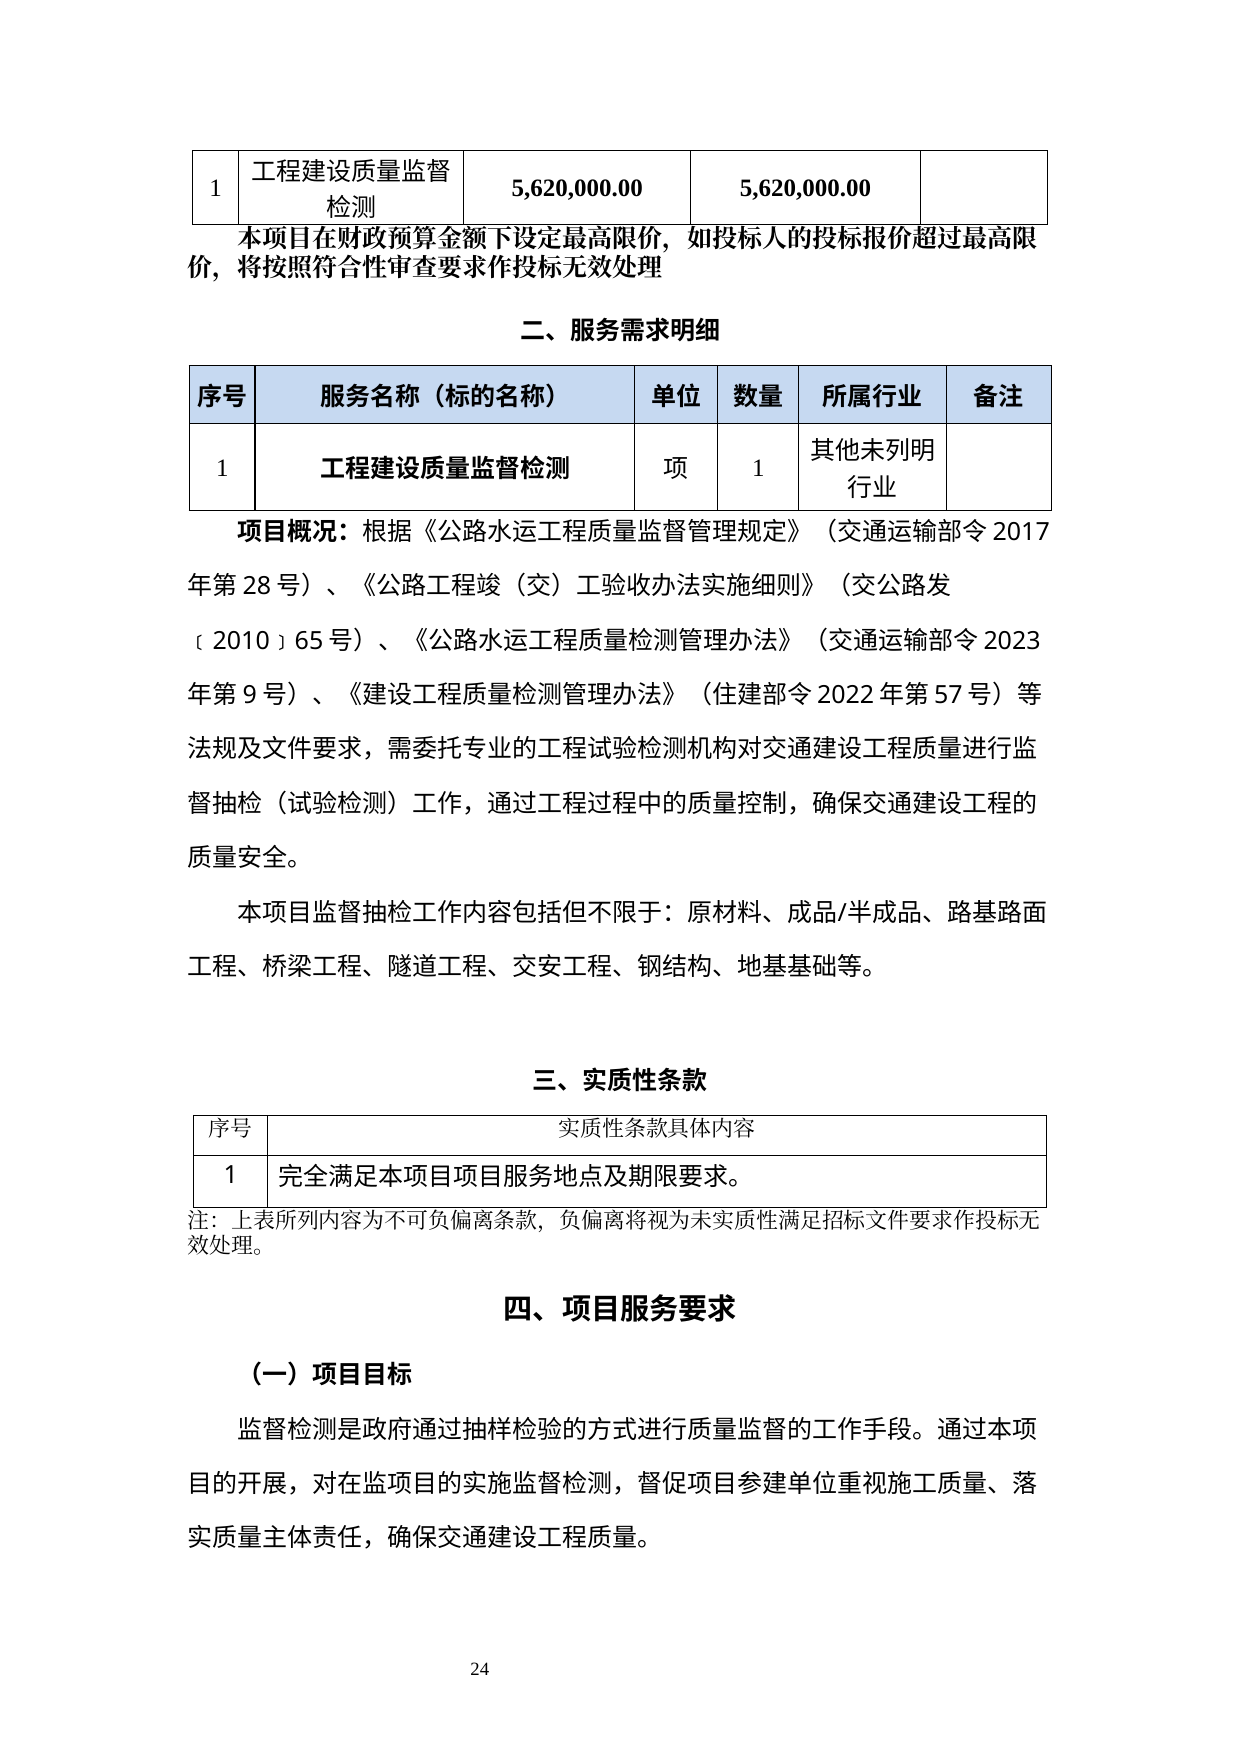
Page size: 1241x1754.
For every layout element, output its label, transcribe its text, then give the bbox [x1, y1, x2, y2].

table_header 单位 [635, 366, 717, 423]
table_cell [921, 151, 1047, 223]
table_cell 其他未列明行业 [799, 424, 946, 510]
table_cell 5,620,000.00 [691, 151, 920, 223]
text 本项目在财政预算金额下设定最高限价，如投标人的投标报价超过最高限价，将按照符合性审查要求作投标无效处理 [187, 224, 1053, 282]
table_cell 1 [190, 424, 254, 510]
table_header 所属行业 [799, 366, 946, 423]
text 本项目监督抽检工作内容包括但不限于：原材料、成品/半成品、路基路面工程、桥梁工程、隧道工程、交安工程、钢结构、地基基础等。 [187, 892, 1053, 983]
text 二、服务需求明细 [187, 311, 1053, 347]
table_header 实质性条款具体内容 [268, 1116, 1046, 1155]
text 监督检测是政府通过抽样检验的方式进行质量监督的工作手段。通过本项目的开展，对在监项目的实施监督检测，督促项目参建单位重视施工质量、落实质量主体责任，确保交通建设工程质量。 [187, 1409, 1053, 1554]
text 三、实质性条款 [187, 1060, 1053, 1097]
text （一）项目目标 [187, 1355, 1053, 1391]
table_cell 完全满足本项目项目服务地点及期限要求。 [268, 1156, 1046, 1207]
text 项目概况：根据《公路水运工程质量监督管理规定》（交通运输部令2017年第28号）、《公路工程竣（交）工验收办法实施细则》（交公路发﹝2010﹞65号）、《公路水运工程质量检测管理办法》（交通运输部令2023年第9号）、《建设工程质量检测管理办法》（住建部令2022年第57号）等法规及文件要求，需委托专业的工程试验检测机构对交通建设工程质量进行监督抽检（试验检测）工作，通过工程过程中的质量控制，确保交通建设工程的质量安全。 [187, 511, 1053, 874]
text 注：上表所列内容为不可负偏离条款，负偏离将视为未实质性满足招标文件要求作投标无效处理。 [187, 1208, 1053, 1258]
table_cell 1 [193, 151, 238, 223]
table_header 序号 [194, 1116, 267, 1155]
table_header 序号 [190, 366, 254, 423]
table_header 服务名称（标的名称） [256, 366, 634, 423]
table_cell [947, 424, 1051, 510]
table_cell 1 [194, 1156, 267, 1207]
table_header 备注 [947, 366, 1051, 423]
table_cell 1 [718, 424, 798, 510]
table_cell 工程建设质量监督检测 [239, 151, 463, 223]
table_cell 项 [635, 424, 717, 510]
table_header 数量 [718, 366, 798, 423]
table_cell 工程建设质量监督检测 [256, 424, 634, 510]
subtitle 四、项目服务要求 [187, 1285, 1053, 1328]
table_cell 5,620,000.00 [464, 151, 690, 223]
